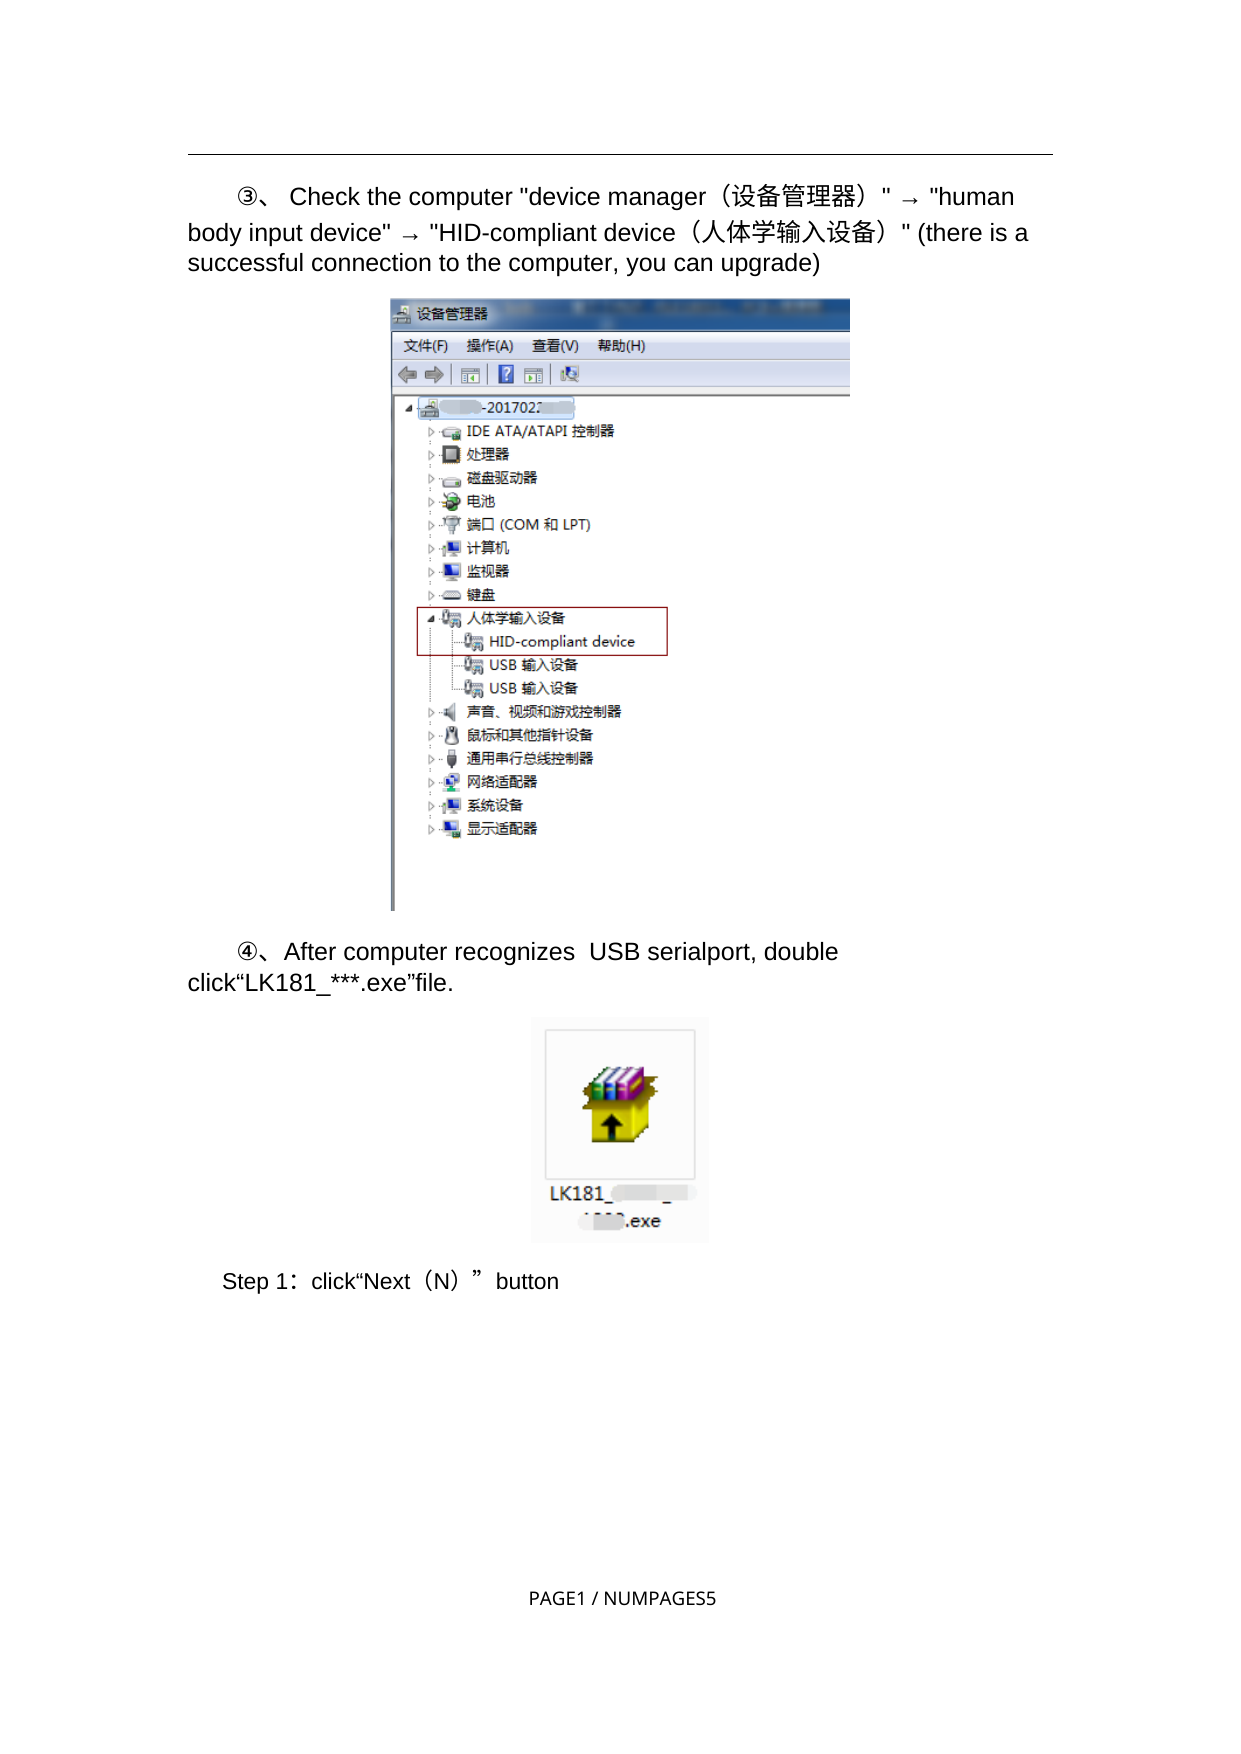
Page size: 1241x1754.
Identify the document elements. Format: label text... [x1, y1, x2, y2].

text ④、After computer recognizes USB serialport, double click“LK181_***.exe”file. [187, 931, 1053, 996]
picture [390, 298, 850, 911]
text ③、 Check the computer "device manager（设备管理器）" → "human body input device" → "HID-compliant device（人体学输入设备）" (there is a successful connection to the computer, you can upgrade) [187, 176, 1053, 277]
text Step 1：click“Next（N）”button [187, 1263, 1053, 1296]
picture [531, 1017, 710, 1243]
